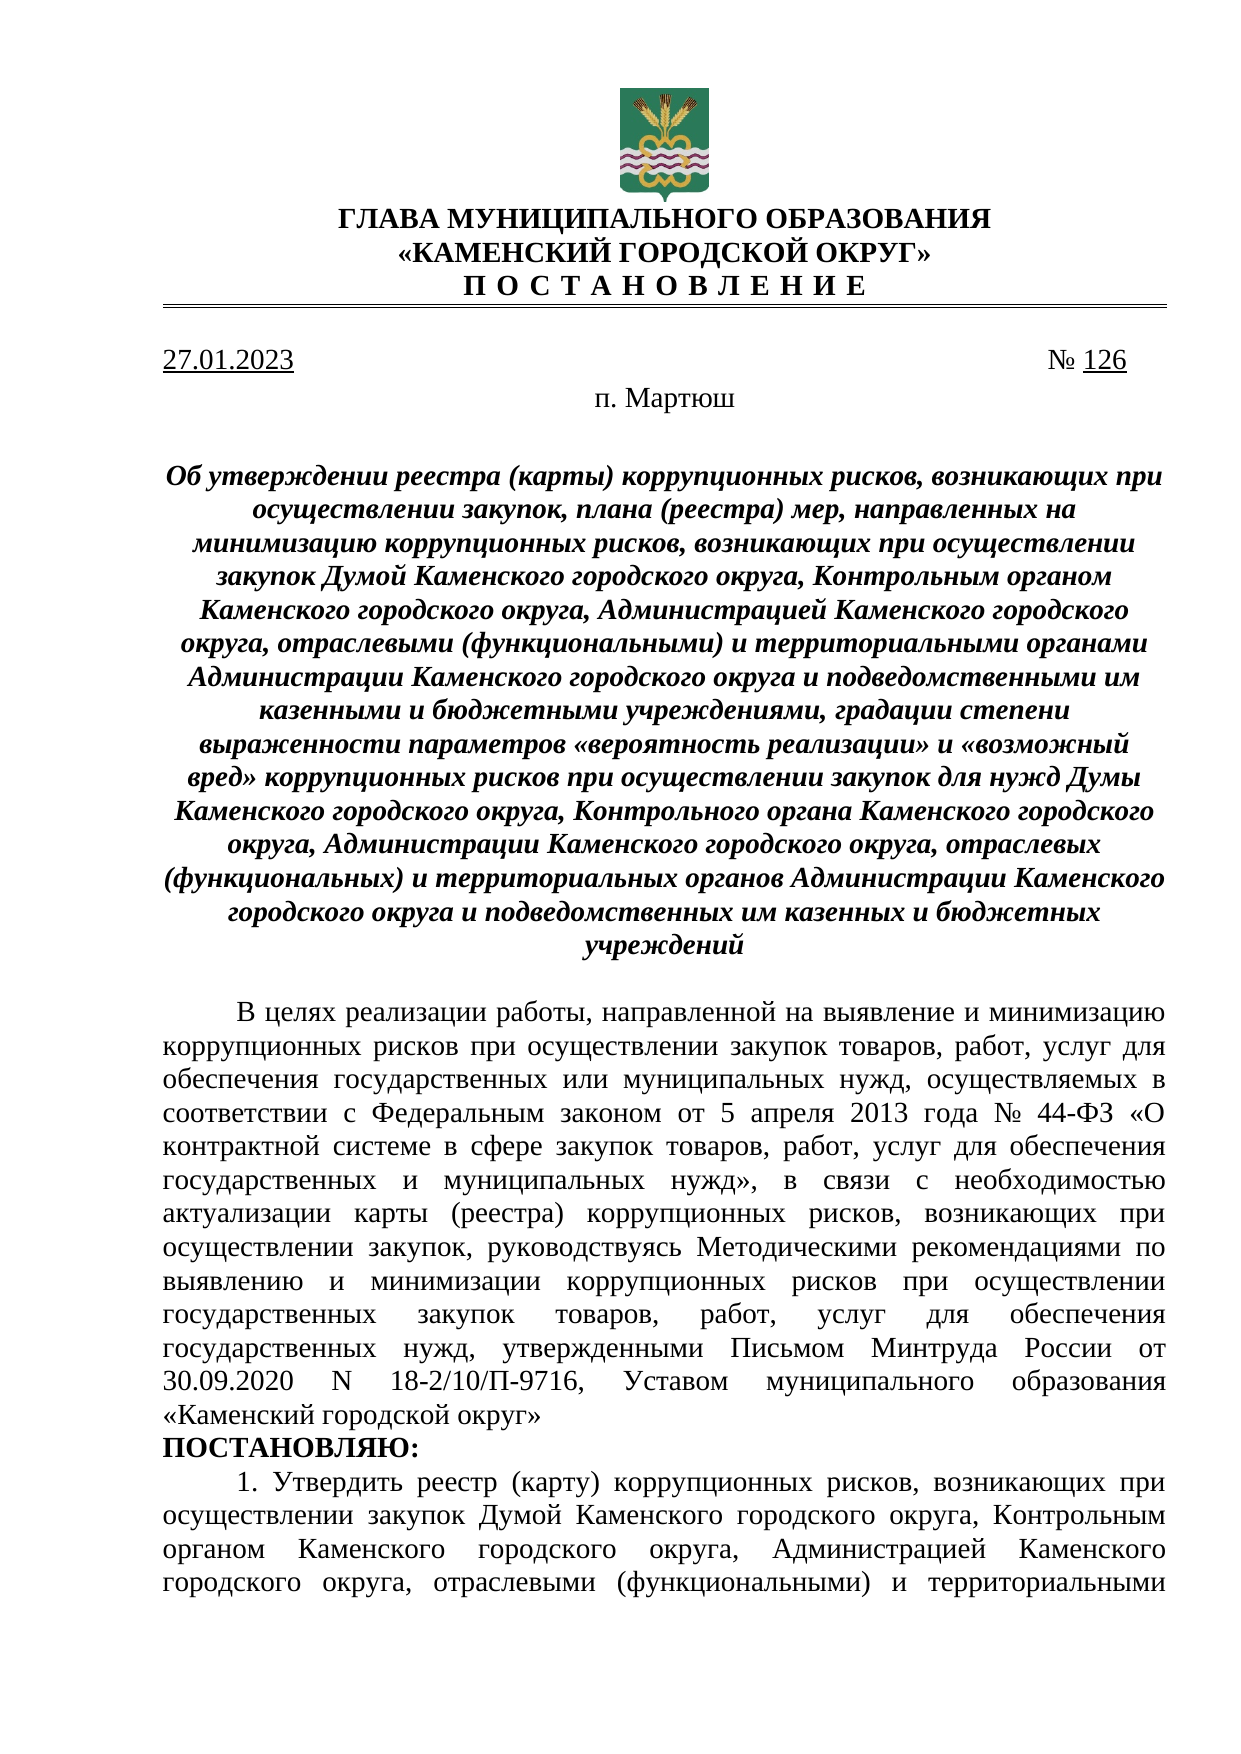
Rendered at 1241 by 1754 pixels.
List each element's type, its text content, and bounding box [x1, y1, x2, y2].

text ПОСТАНОВЛЕНИЕ [162, 268, 1167, 308]
text п. Мартюш [162, 381, 1167, 414]
text «КАМЕНСКИЙ ГОРОДСКОЙ ОКРУГ» [162, 235, 1167, 268]
text 27.01.2023 № 126 [162, 342, 1167, 376]
text ГЛАВА МУНИЦИПАЛЬНОГО ОБРАЗОВАНИЯ [162, 201, 1167, 235]
text В целях реализации работы, направленной на выявление и минимизацию коррупционных рисков при осуществлении закупок товаров, работ, услуг для обеспечения государственных или муниципальных нужд, осуществляемых в соответствии с Федеральным законом от 5 апреля 2013 года № 44-ФЗ «О контрактной системе в сфере закупок товаров, работ, услуг для обеспечения государственных и муниципальных нужд», в связи с необходимостью актуализации карты (реестра) коррупционных рисков, возникающих при осуществлении закупок, руководствуясь Методическими рекомендациями по выявлению и минимизации коррупционных рисков при осуществлении государственных закупок товаров, работ, услуг для обеспечения государственных нужд, утвержденными Письмом Минтруда России от 30.09.2020 N 18-2/10/П-9716, Уставом муниципального образования «Каменский городской округ» [162, 994, 1167, 1430]
picture [620, 88, 709, 202]
text Об утверждении реестра (карты) коррупционных рисков, возникающих при осуществлении закупок, плана (реестра) мер, направленных на минимизацию коррупционных рисков, возникающих при осуществлении закупок Думой Каменского городского округа, Контрольным органом Каменского городского округа, Администрацией Каменского городского округа, отраслевыми (функциональными) и территориальными органами Администрации Каменского городского округа и подведомственными им казенными и бюджетными учреждениями, градации степени выраженности параметров «вероятность реализации» и «возможный вред» коррупционных рисков при осуществлении закупок для нужд Думы Каменского городского округа, Контрольного органа Каменского городского округа, Администрации Каменского городского округа, отраслевых (функциональных) и территориальных органов Администрации Каменского городского округа и подведомственных им казенных и бюджетных учреждений [162, 458, 1167, 961]
text ПОСТАНОВЛЯЮ: [162, 1430, 1167, 1464]
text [162, 1464, 1167, 1598]
